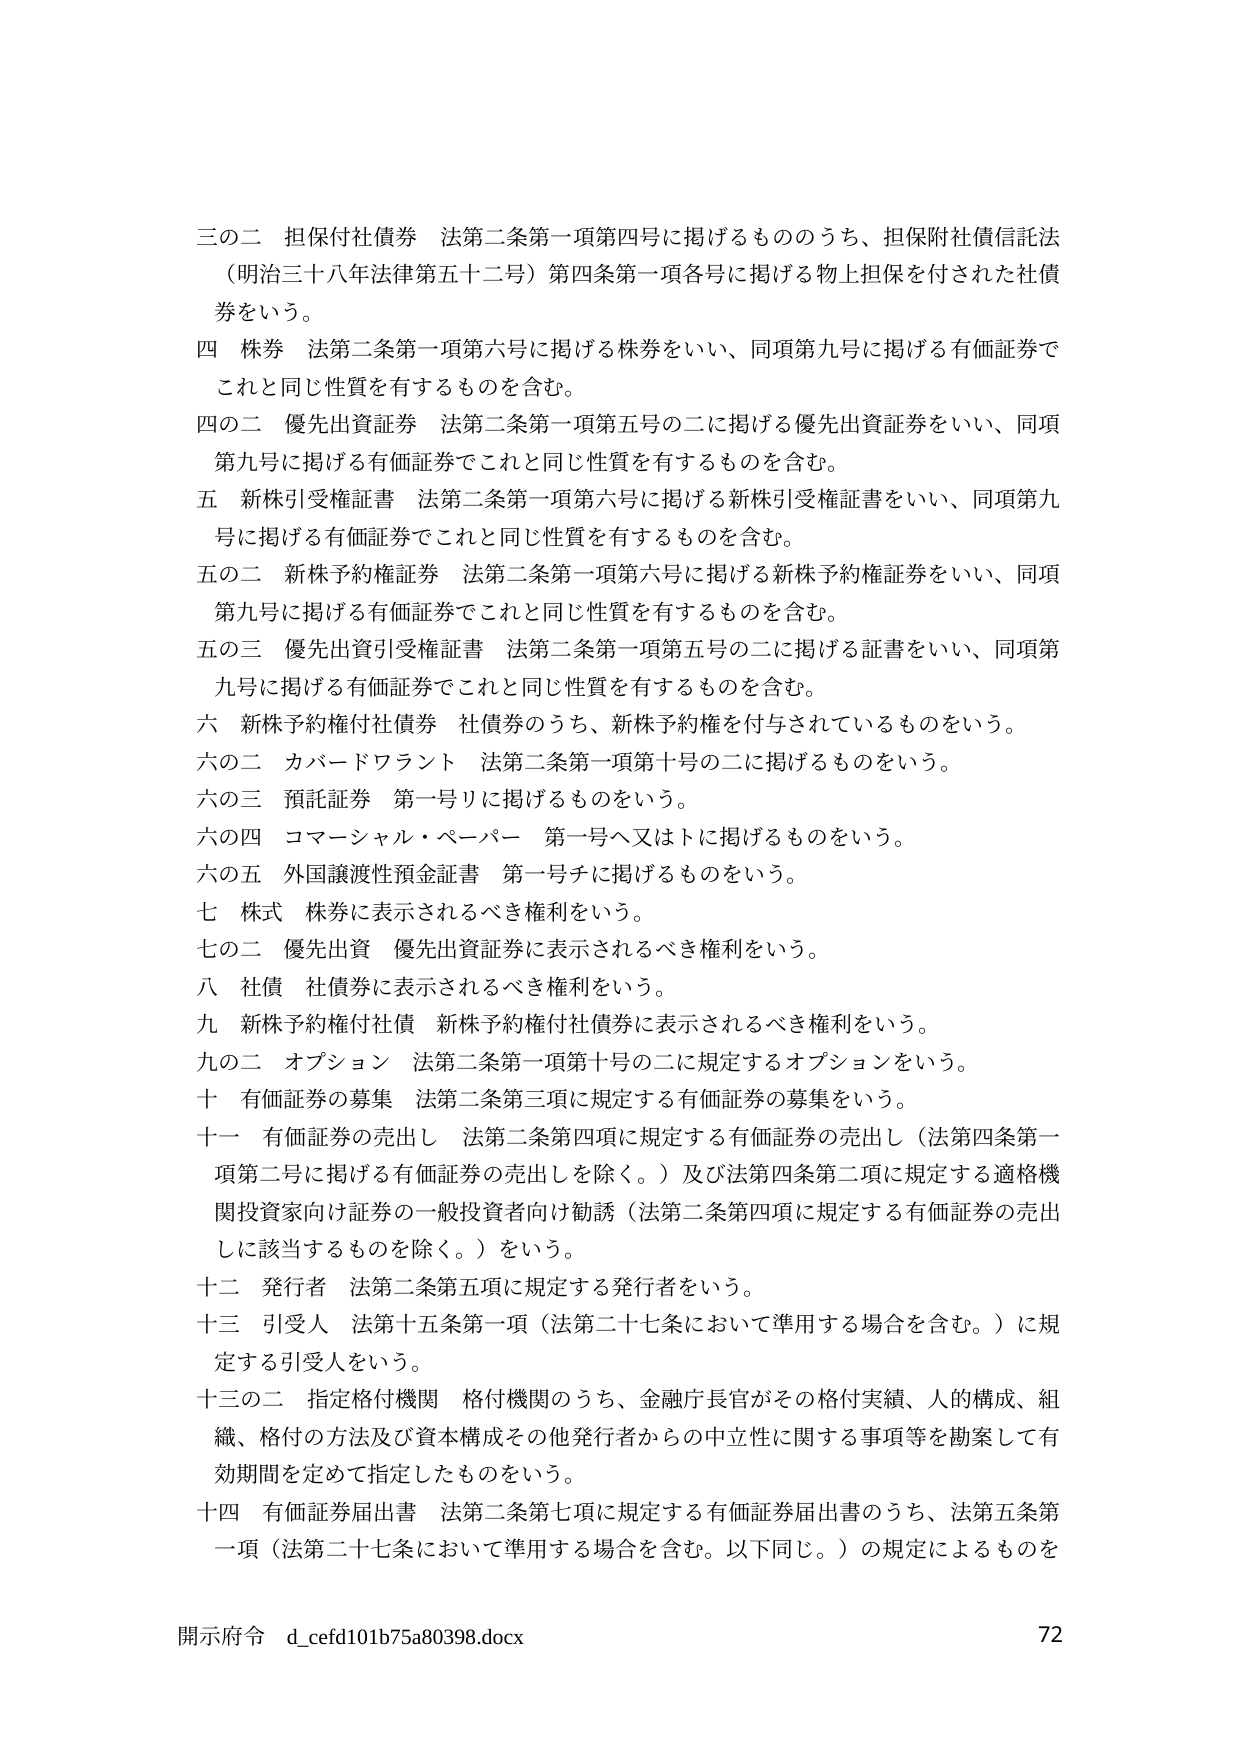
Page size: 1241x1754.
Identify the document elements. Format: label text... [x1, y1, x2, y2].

text 五の二 新株予約権証券 法第二条第一項第六号に掲げる新株予約権証券をいい、同項第九号に掲げる有価証券でこれと同じ性質を有するものを含む。 [196, 554, 1063, 629]
text 六の三 預託証券 第一号リに掲げるものをいう。 [196, 779, 1063, 817]
text 十 有価証券の募集 法第二条第三項に規定する有価証券の募集をいう。 [196, 1079, 1063, 1117]
text 十一 有価証券の売出し 法第二条第四項に規定する有価証券の売出し（法第四条第一項第二号に掲げる有価証券の売出しを除く。）及び法第四条第二項に規定する適格機関投資家向け証券の一般投資者向け勧誘（法第二条第四項に規定する有価証券の売出しに該当するものを除く。）をいう。 [196, 1117, 1063, 1267]
text 十三の二 指定格付機関 格付機関のうち、金融庁長官がその格付実績、人的構成、組織、格付の方法及び資本構成その他発行者からの中立性に関する事項等を勘案して有効期間を定めて指定したものをいう。 [196, 1379, 1063, 1492]
text 十二 発行者 法第二条第五項に規定する発行者をいう。 [196, 1267, 1063, 1304]
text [196, 1492, 1063, 1567]
text 六の五 外国譲渡性預金証書 第一号チに掲げるものをいう。 [196, 854, 1063, 892]
text 五の三 優先出資引受権証書 法第二条第一項第五号の二に掲げる証書をいい、同項第九号に掲げる有価証券でこれと同じ性質を有するものを含む。 [196, 629, 1063, 704]
text 六の二 カバードワラント 法第二条第一項第十号の二に掲げるものをいう。 [196, 742, 1063, 779]
text 十三 引受人 法第十五条第一項（法第二十七条において準用する場合を含む。）に規定する引受人をいう。 [196, 1304, 1063, 1379]
text 六の四 コマーシャル・ペーパー 第一号ヘ又はトに掲げるものをいう。 [196, 817, 1063, 854]
text 四 株券 法第二条第一項第六号に掲げる株券をいい、同項第九号に掲げる有価証券でこれと同じ性質を有するものを含む。 [196, 329, 1063, 404]
text 八 社債 社債券に表示されるべき権利をいう。 [196, 967, 1063, 1004]
text 四の二 優先出資証券 法第二条第一項第五号の二に掲げる優先出資証券をいい、同項第九号に掲げる有価証券でこれと同じ性質を有するものを含む。 [196, 404, 1063, 479]
text 七 株式 株券に表示されるべき権利をいう。 [196, 892, 1063, 929]
text 七の二 優先出資 優先出資証券に表示されるべき権利をいう。 [196, 929, 1063, 967]
text 五 新株引受権証書 法第二条第一項第六号に掲げる新株引受権証書をいい、同項第九号に掲げる有価証券でこれと同じ性質を有するものを含む。 [196, 479, 1063, 554]
text 三の二 担保付社債券 法第二条第一項第四号に掲げるもののうち、担保附社債信託法（明治三十八年法律第五十二号）第四条第一項各号に掲げる物上担保を付された社債券をいう。 [196, 217, 1063, 329]
text 六 新株予約権付社債券 社債券のうち、新株予約権を付与されているものをいう。 [196, 704, 1063, 742]
text 九の二 オプション 法第二条第一項第十号の二に規定するオプションをいう。 [196, 1042, 1063, 1079]
text 九 新株予約権付社債 新株予約権付社債券に表示されるべき権利をいう。 [196, 1004, 1063, 1042]
